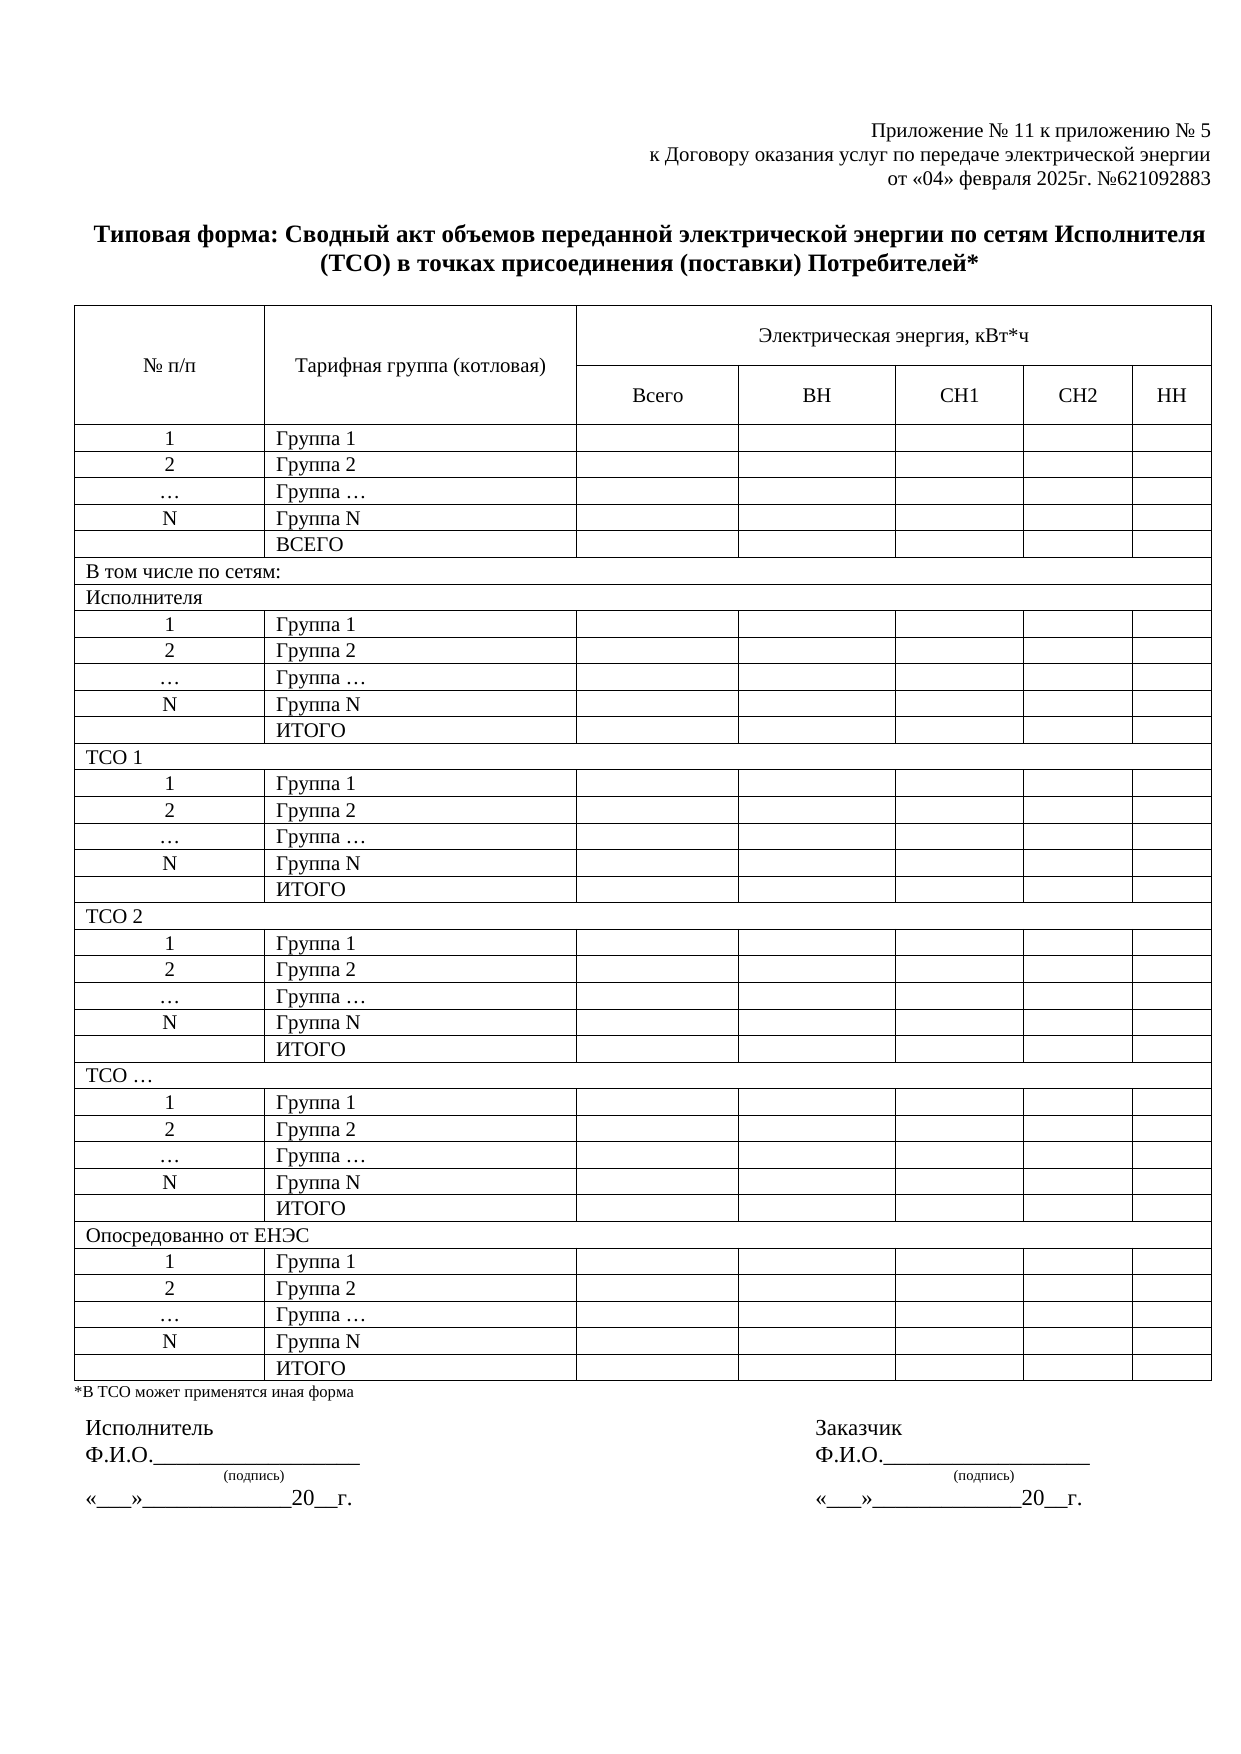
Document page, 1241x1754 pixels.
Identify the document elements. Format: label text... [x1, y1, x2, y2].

table_cell [1133, 1116, 1211, 1141]
table_header № п/п [75, 306, 264, 424]
table_cell ВСЕГО [265, 531, 576, 557]
table_cell [739, 425, 895, 451]
table_cell [1024, 1089, 1132, 1115]
table_cell [1133, 1169, 1211, 1194]
table_cell [739, 1195, 895, 1221]
table_cell [896, 664, 1023, 690]
table_cell [1133, 1275, 1211, 1301]
table_cell [896, 531, 1023, 557]
table_cell 2 [75, 797, 264, 822]
table_cell [577, 638, 738, 663]
table_cell Группа 2 [265, 452, 576, 477]
table_cell N [75, 1010, 264, 1035]
table_cell [577, 956, 738, 982]
table_cell [75, 717, 264, 743]
table_cell [896, 691, 1023, 716]
table_cell [577, 877, 738, 902]
table_cell [896, 505, 1023, 530]
table_cell [1024, 691, 1132, 716]
table_cell [896, 1195, 1023, 1221]
table_cell [1024, 983, 1132, 1008]
table_cell Группа … [265, 824, 576, 849]
table_cell [1133, 797, 1211, 822]
table_cell [1133, 930, 1211, 955]
table_cell [577, 1302, 738, 1327]
table_cell [896, 611, 1023, 637]
table_cell N [75, 1169, 264, 1194]
table_cell [1024, 850, 1132, 876]
table_cell ИТОГО [265, 877, 576, 902]
table_cell В том числе по сетям: [75, 558, 1211, 583]
table_cell [75, 877, 264, 902]
table_cell [739, 956, 895, 982]
table_cell [1133, 425, 1211, 451]
table_cell [1024, 930, 1132, 955]
table_cell [577, 664, 738, 690]
table_cell [75, 531, 264, 557]
table_cell Группа 1 [265, 930, 576, 955]
table_cell [1133, 1302, 1211, 1327]
table_cell НН [1133, 366, 1211, 424]
table_header Тарифная группа (котловая) [265, 306, 576, 424]
table_cell [739, 1328, 895, 1354]
table_cell Группа N [265, 1328, 576, 1354]
table_header Исполнитель Ф.И.О.__________________ (подпись) «___»_____________20__г. [74, 1401, 804, 1524]
table_cell Группа … [265, 1302, 576, 1327]
table_cell [577, 930, 738, 955]
table_cell [896, 1249, 1023, 1274]
table_cell [896, 1089, 1023, 1115]
table_cell [1133, 505, 1211, 530]
table_cell [896, 824, 1023, 849]
table_cell [739, 1089, 895, 1115]
table_cell [1133, 638, 1211, 663]
table_cell 1 [75, 611, 264, 637]
table_cell [896, 1355, 1023, 1380]
table_cell [1024, 425, 1132, 451]
table_cell [1133, 478, 1211, 504]
table_cell [577, 1195, 738, 1221]
table_cell ТСО 1 [75, 744, 1211, 769]
table_cell [1133, 850, 1211, 876]
table_cell [1024, 1142, 1132, 1168]
table_cell [1133, 691, 1211, 716]
table_cell [1024, 797, 1132, 822]
table_cell [577, 1328, 738, 1354]
table_cell [739, 717, 895, 743]
table_cell [896, 1169, 1023, 1194]
table_cell [1133, 1036, 1211, 1062]
table_cell [577, 797, 738, 822]
table_cell [1133, 531, 1211, 557]
table_cell [896, 1302, 1023, 1327]
table_cell [577, 770, 738, 796]
table_cell [1024, 1328, 1132, 1354]
table_cell ТСО … [75, 1063, 1211, 1088]
table_cell [1133, 824, 1211, 849]
table_cell [1133, 1195, 1211, 1221]
table_cell [739, 824, 895, 849]
table_cell [1024, 956, 1132, 982]
table_cell [577, 531, 738, 557]
text к Договору оказания услуг по передаче электрической энергии [74, 142, 1211, 166]
table_cell [739, 505, 895, 530]
table_cell [577, 452, 738, 477]
table_cell 1 [75, 770, 264, 796]
table_cell 2 [75, 1116, 264, 1141]
table_cell ИТОГО [265, 1036, 576, 1062]
table_cell [577, 1169, 738, 1194]
table_cell [739, 691, 895, 716]
table_cell Группа … [265, 664, 576, 690]
table_cell [739, 797, 895, 822]
table_cell [1024, 1195, 1132, 1221]
table_cell [577, 1142, 738, 1168]
table_cell [896, 425, 1023, 451]
table_cell [739, 478, 895, 504]
table_cell 1 [75, 425, 264, 451]
table_cell Группа N [265, 691, 576, 716]
table_cell ИТОГО [265, 717, 576, 743]
text Типовая форма: Сводный акт объемов переданной электрической энергии по сетям Исполнителя (ТСО) в точках присоединения (поставки) Потребителей* [74, 219, 1226, 277]
table_cell Группа 1 [265, 611, 576, 637]
table_cell 2 [75, 956, 264, 982]
table_cell 2 [75, 1275, 264, 1301]
table_cell [1133, 664, 1211, 690]
table_cell [1133, 956, 1211, 982]
table_cell Группа N [265, 850, 576, 876]
table_cell Опосредованно от ЕНЭС [75, 1222, 1211, 1247]
table_cell [739, 452, 895, 477]
table_cell [896, 1328, 1023, 1354]
table_cell [1024, 1302, 1132, 1327]
table_cell Исполнителя [75, 585, 1211, 610]
table_cell [75, 1036, 264, 1062]
table_cell [1024, 611, 1132, 637]
table_cell [1133, 452, 1211, 477]
text *В ТСО может применятся иная форма [74, 1381, 1211, 1401]
table_cell [1024, 877, 1132, 902]
table_cell [577, 425, 738, 451]
table_cell [739, 664, 895, 690]
table_cell [739, 770, 895, 796]
table_cell Группа … [265, 983, 576, 1008]
table_cell [739, 1142, 895, 1168]
table_cell СН2 [1024, 366, 1132, 424]
table_cell N [75, 505, 264, 530]
table_cell [896, 717, 1023, 743]
table_cell [1024, 1116, 1132, 1141]
table_cell N [75, 850, 264, 876]
table_cell [577, 850, 738, 876]
table_cell [577, 611, 738, 637]
table_cell [896, 1275, 1023, 1301]
table_cell [739, 850, 895, 876]
table_cell Группа 2 [265, 956, 576, 982]
table_cell [577, 983, 738, 1008]
table_cell [75, 1355, 264, 1380]
table_cell [1133, 1089, 1211, 1115]
table_cell [739, 611, 895, 637]
table_cell [577, 717, 738, 743]
table_cell Группа 2 [265, 797, 576, 822]
table_cell [577, 478, 738, 504]
table_cell [1133, 717, 1211, 743]
table_cell [739, 1275, 895, 1301]
table_cell [896, 638, 1023, 663]
table_cell … [75, 478, 264, 504]
table_cell Всего [577, 366, 738, 424]
table_cell [577, 691, 738, 716]
table_cell [1024, 717, 1132, 743]
table_cell [1024, 1249, 1132, 1274]
table_cell Группа … [265, 478, 576, 504]
table_cell [1024, 1010, 1132, 1035]
table_cell 2 [75, 452, 264, 477]
table_cell [1024, 452, 1132, 477]
table_cell [577, 1010, 738, 1035]
table_cell [577, 1089, 738, 1115]
table_cell [896, 1010, 1023, 1035]
table_cell [896, 956, 1023, 982]
table_cell N [75, 691, 264, 716]
table_cell [577, 1116, 738, 1141]
table_cell СН1 [896, 366, 1023, 424]
table_cell [577, 824, 738, 849]
table_header Электрическая энергия, кВт*ч [577, 306, 1211, 365]
table_cell Группа N [265, 1010, 576, 1035]
table_cell [739, 1249, 895, 1274]
table_cell [739, 1355, 895, 1380]
table_cell [896, 850, 1023, 876]
table_cell [1024, 770, 1132, 796]
table_cell [1024, 531, 1132, 557]
table_cell [896, 983, 1023, 1008]
table_cell [1133, 611, 1211, 637]
table_cell 2 [75, 638, 264, 663]
table_cell [896, 930, 1023, 955]
table_cell [1133, 1142, 1211, 1168]
table_cell [1024, 824, 1132, 849]
text от «04» февраля 2025г. №621092883 [74, 166, 1211, 190]
table_cell ТСО 2 [75, 903, 1211, 929]
table_cell [896, 770, 1023, 796]
table_header Заказчик Ф.И.О.__________________ (подпись) «___»_____________20__г. [804, 1401, 1188, 1524]
table_cell … [75, 983, 264, 1008]
table_cell 1 [75, 1089, 264, 1115]
table_cell [75, 1195, 264, 1221]
table_cell [1133, 1010, 1211, 1035]
table_cell Группа 1 [265, 1249, 576, 1274]
table_cell N [75, 1328, 264, 1354]
table_cell 1 [75, 930, 264, 955]
table_cell [896, 1036, 1023, 1062]
table_cell [1133, 1328, 1211, 1354]
table_cell [739, 983, 895, 1008]
table_cell Группа 1 [265, 1089, 576, 1115]
table_cell [896, 877, 1023, 902]
table_cell [1133, 1249, 1211, 1274]
table_cell … [75, 664, 264, 690]
text Приложение № 11 к приложению № 5 [74, 118, 1211, 142]
table_cell [739, 1010, 895, 1035]
table_cell [739, 877, 895, 902]
table_cell … [75, 824, 264, 849]
table_cell Группа 2 [265, 1275, 576, 1301]
table_cell Группа N [265, 1169, 576, 1194]
table_cell [739, 531, 895, 557]
table_cell [739, 1116, 895, 1141]
table_cell Группа 2 [265, 1116, 576, 1141]
table_cell [1024, 505, 1132, 530]
table_cell [896, 1116, 1023, 1141]
table_cell Группа N [265, 505, 576, 530]
table_cell [739, 1036, 895, 1062]
table_cell [896, 797, 1023, 822]
table_cell [896, 1142, 1023, 1168]
table_cell [1024, 1275, 1132, 1301]
table_cell [1024, 1036, 1132, 1062]
table_cell Группа 1 [265, 770, 576, 796]
table_cell [739, 930, 895, 955]
table_cell ИТОГО [265, 1355, 576, 1380]
table_cell [1024, 1169, 1132, 1194]
table_cell [1024, 664, 1132, 690]
table_cell [1133, 877, 1211, 902]
table_cell [1133, 983, 1211, 1008]
table_cell … [75, 1142, 264, 1168]
table_cell ИТОГО [265, 1195, 576, 1221]
table_cell [1024, 478, 1132, 504]
table_cell [1024, 1355, 1132, 1380]
table_cell … [75, 1302, 264, 1327]
table_cell Группа … [265, 1142, 576, 1168]
table_cell ВН [739, 366, 895, 424]
table_cell [896, 452, 1023, 477]
table_cell Группа 1 [265, 425, 576, 451]
table_cell Группа 2 [265, 638, 576, 663]
table_cell [896, 478, 1023, 504]
table_cell [739, 638, 895, 663]
table_cell [577, 1275, 738, 1301]
table_cell [1133, 770, 1211, 796]
table_cell [1133, 1355, 1211, 1380]
table_cell [739, 1302, 895, 1327]
table_cell 1 [75, 1249, 264, 1274]
table_cell [1024, 638, 1132, 663]
table_cell [577, 505, 738, 530]
table_cell [577, 1249, 738, 1274]
table_cell [577, 1036, 738, 1062]
table_cell [739, 1169, 895, 1194]
table_cell [577, 1355, 738, 1380]
